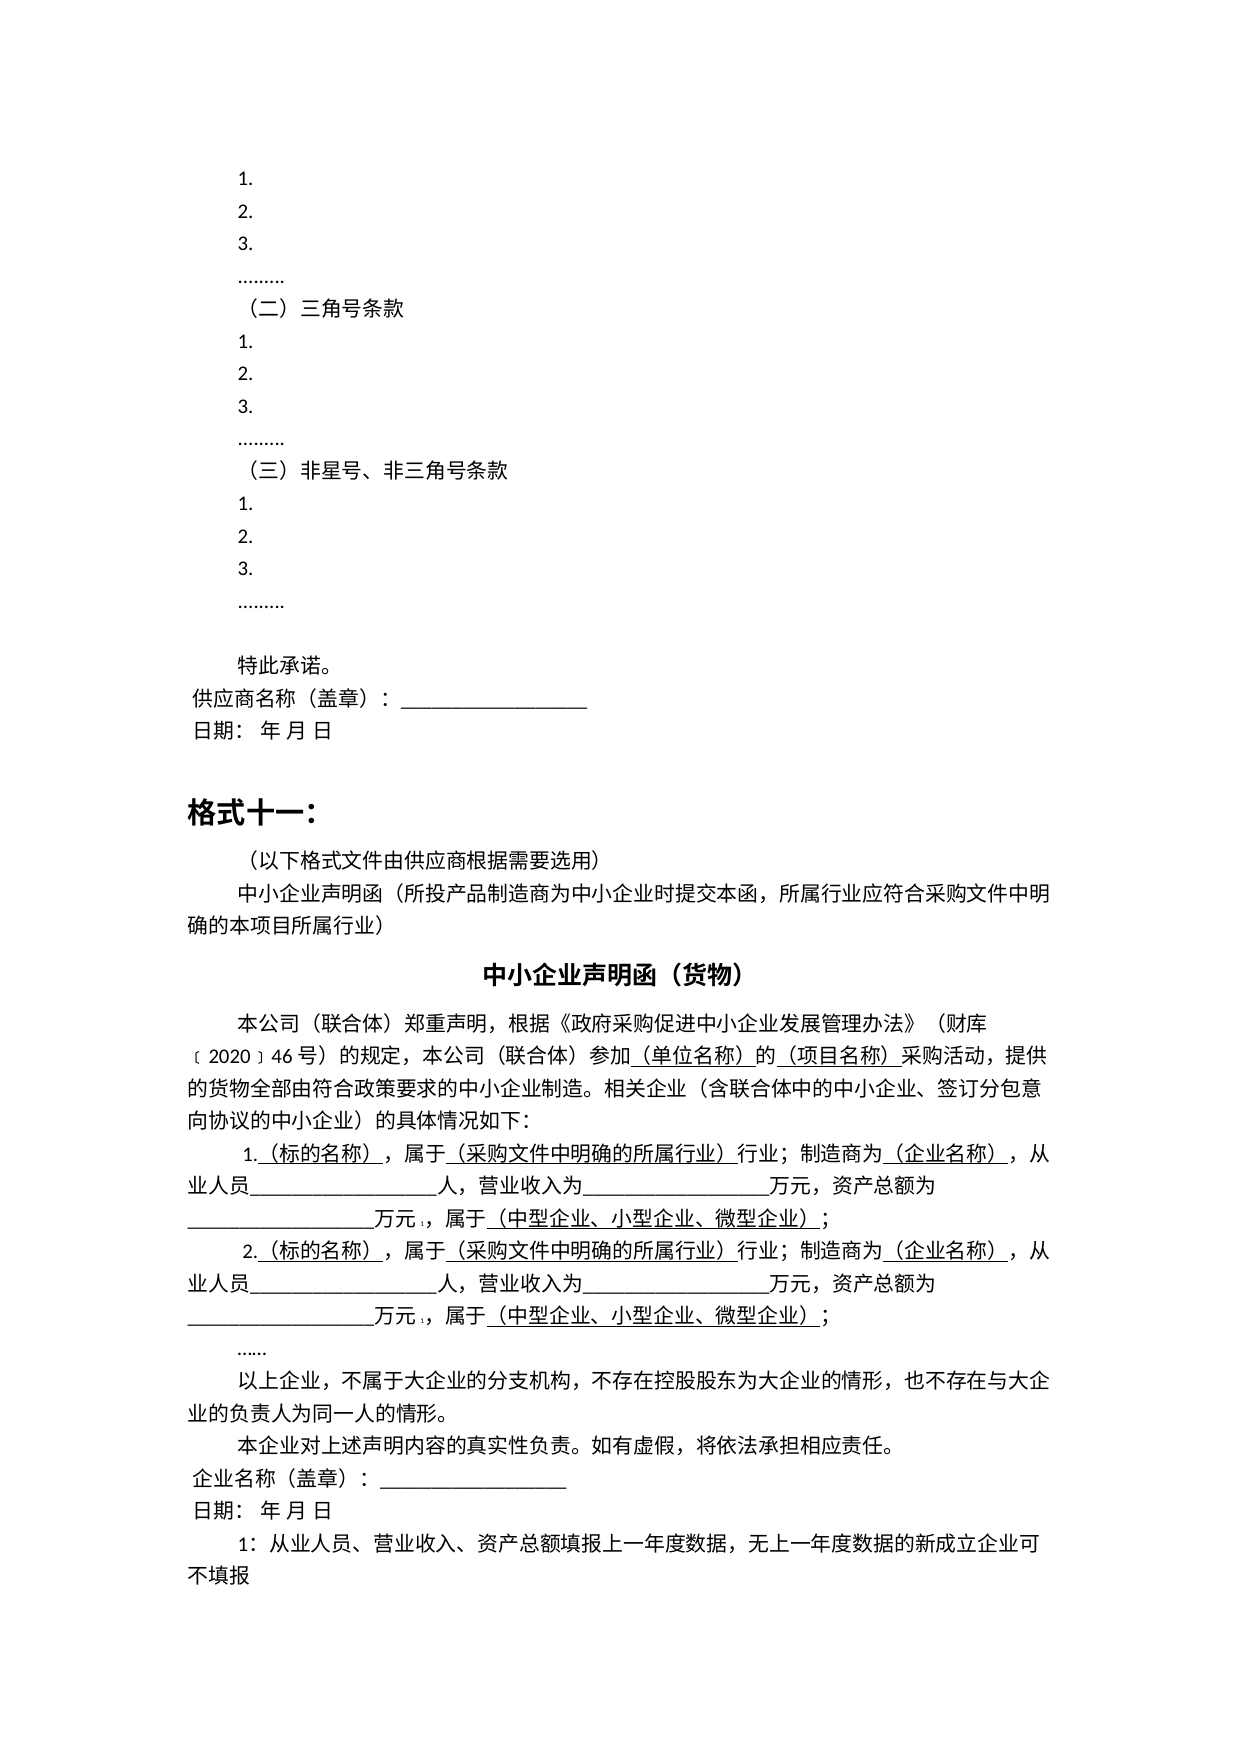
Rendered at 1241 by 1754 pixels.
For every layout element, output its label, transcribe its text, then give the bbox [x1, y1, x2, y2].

text 特此承诺。 [187, 649, 1053, 682]
text ......... [187, 259, 1053, 292]
text 企业名称（盖章）：__________________ [187, 1462, 1053, 1494]
text 3. [187, 389, 1053, 422]
text 2. [187, 519, 1053, 552]
text 供应商名称（盖章）：__________________ [187, 682, 1053, 714]
text 本公司（联合体）郑重声明，根据《政府采购促进中小企业发展管理办法》（财库﹝2020﹞46 号）的规定，本公司（联合体）参加（单位名称）的（项目名称）采购活动，提供的货物全部由符合政策要求的中小企业制造。相关企业（含联合体中的中小企业、签订分包意向协议的中小企业）的具体情况如下： [187, 1007, 1053, 1137]
text 3. [187, 552, 1053, 584]
text ......... [187, 422, 1053, 454]
text 2. [187, 357, 1053, 389]
text （以下格式文件由供应商根据需要选用） [187, 844, 1053, 877]
text 以上企业，不属于大企业的分支机构，不存在控股股东为大企业的情形，也不存在与大企业的负责人为同一人的情形。 [187, 1364, 1053, 1429]
text 2. [187, 194, 1053, 227]
text 1. [187, 162, 1053, 194]
text 日期： 年 月 日 [187, 714, 1053, 747]
text （二）三角号条款 [187, 292, 1053, 324]
text （三）非星号、非三角号条款 [187, 454, 1053, 487]
text 1.（标的名称），属于（采购文件中明确的所属行业）行业；制造商为（企业名称），从业人员__________________人，营业收入为__________________万元，资产总额为__________________万元1，属于（中型企业、小型企业、微型企业）； [187, 1137, 1053, 1234]
text 本企业对上述声明内容的真实性负责。如有虚假，将依法承担相应责任。 [187, 1429, 1053, 1462]
text 1. [187, 487, 1053, 519]
text 中小企业声明函（所投产品制造商为中小企业时提交本函，所属行业应符合采购文件中明确的本项目所属行业） [187, 877, 1053, 942]
text 格式十一： [187, 779, 1053, 844]
text …… [187, 1332, 1053, 1364]
text 2.（标的名称），属于（采购文件中明确的所属行业）行业；制造商为（企业名称），从业人员__________________人，营业收入为__________________万元，资产总额为__________________万元1，属于（中型企业、小型企业、微型企业）； [187, 1234, 1053, 1332]
text 3. [187, 227, 1053, 259]
text 1. [187, 324, 1053, 357]
text 1：从业人员、营业收入、资产总额填报上一年度数据，无上一年度数据的新成立企业可不填报 [187, 1527, 1053, 1592]
text 中小企业声明函（货物） [187, 942, 1053, 1007]
text 日期： 年 月 日 [187, 1494, 1053, 1527]
text ......... [187, 584, 1053, 649]
